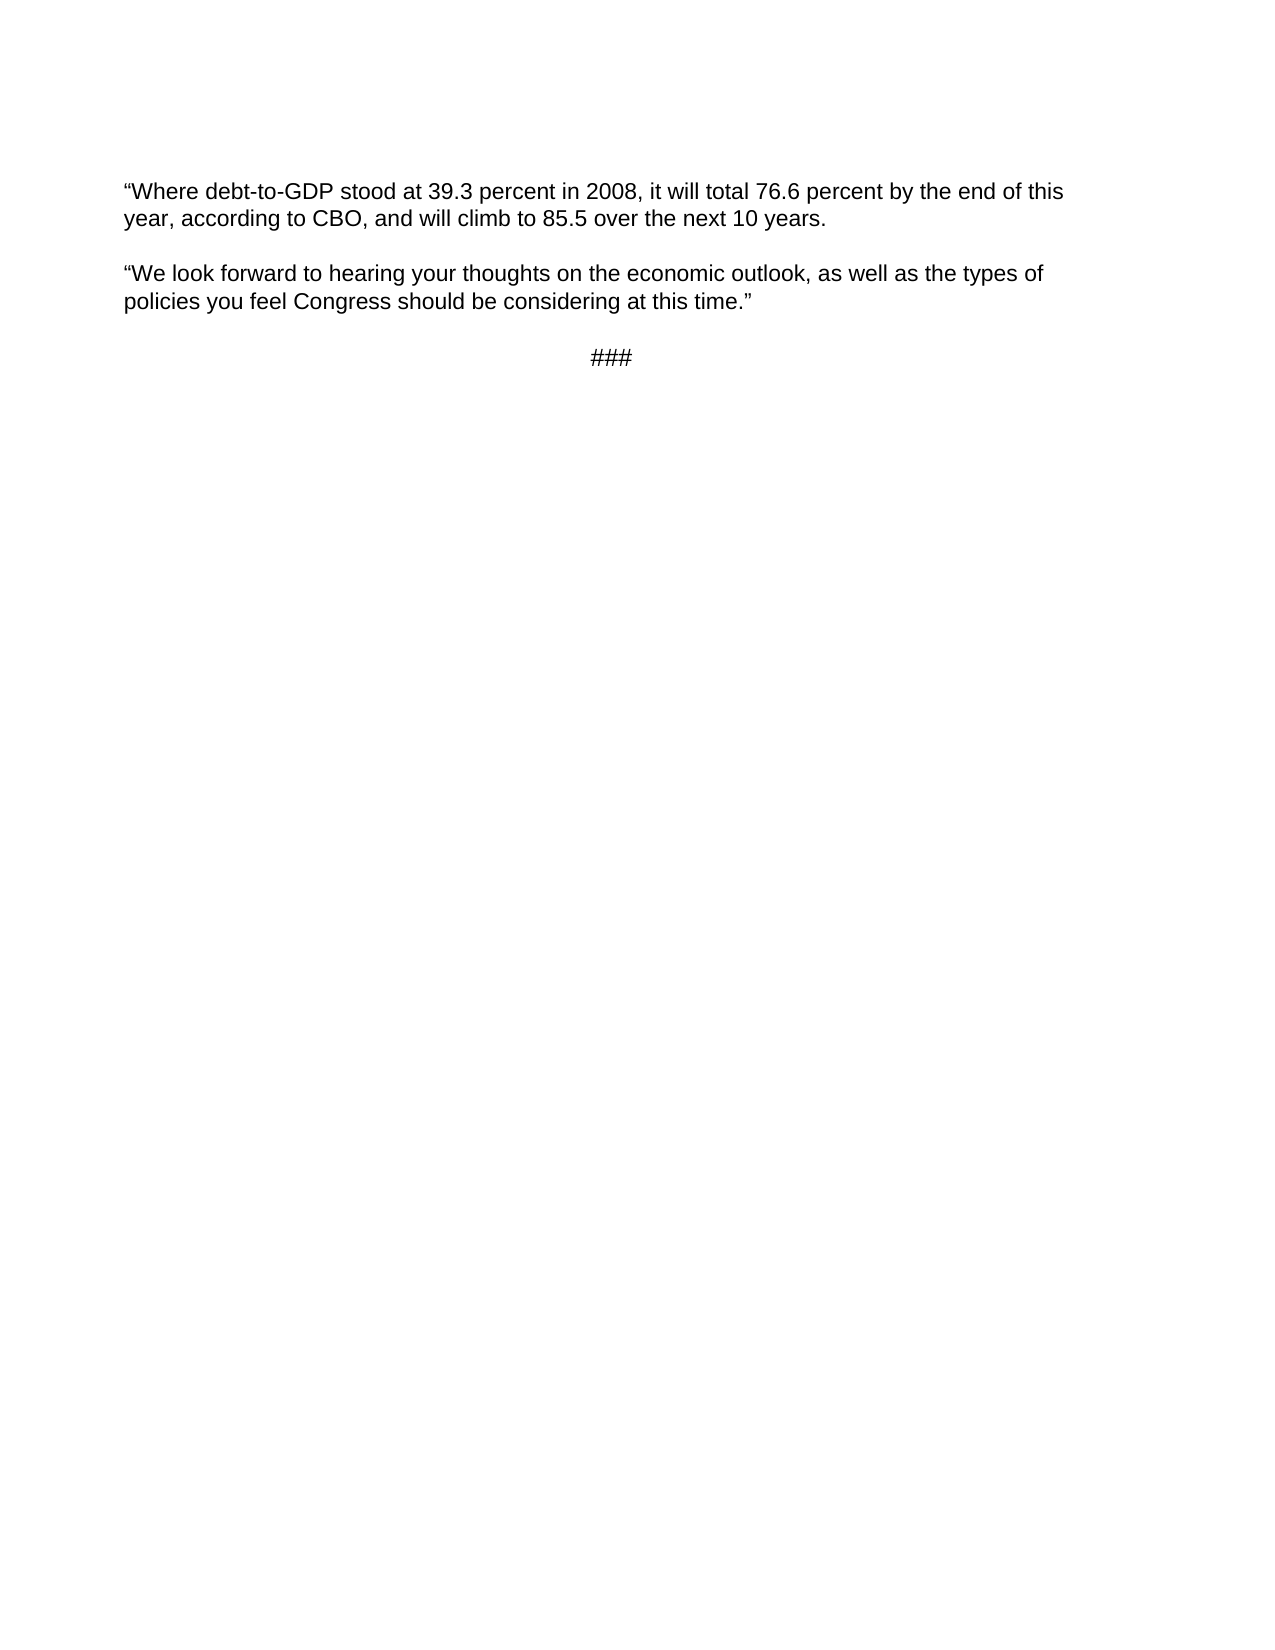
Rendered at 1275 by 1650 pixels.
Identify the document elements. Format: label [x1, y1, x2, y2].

table_cell [113, 150, 1110, 373]
